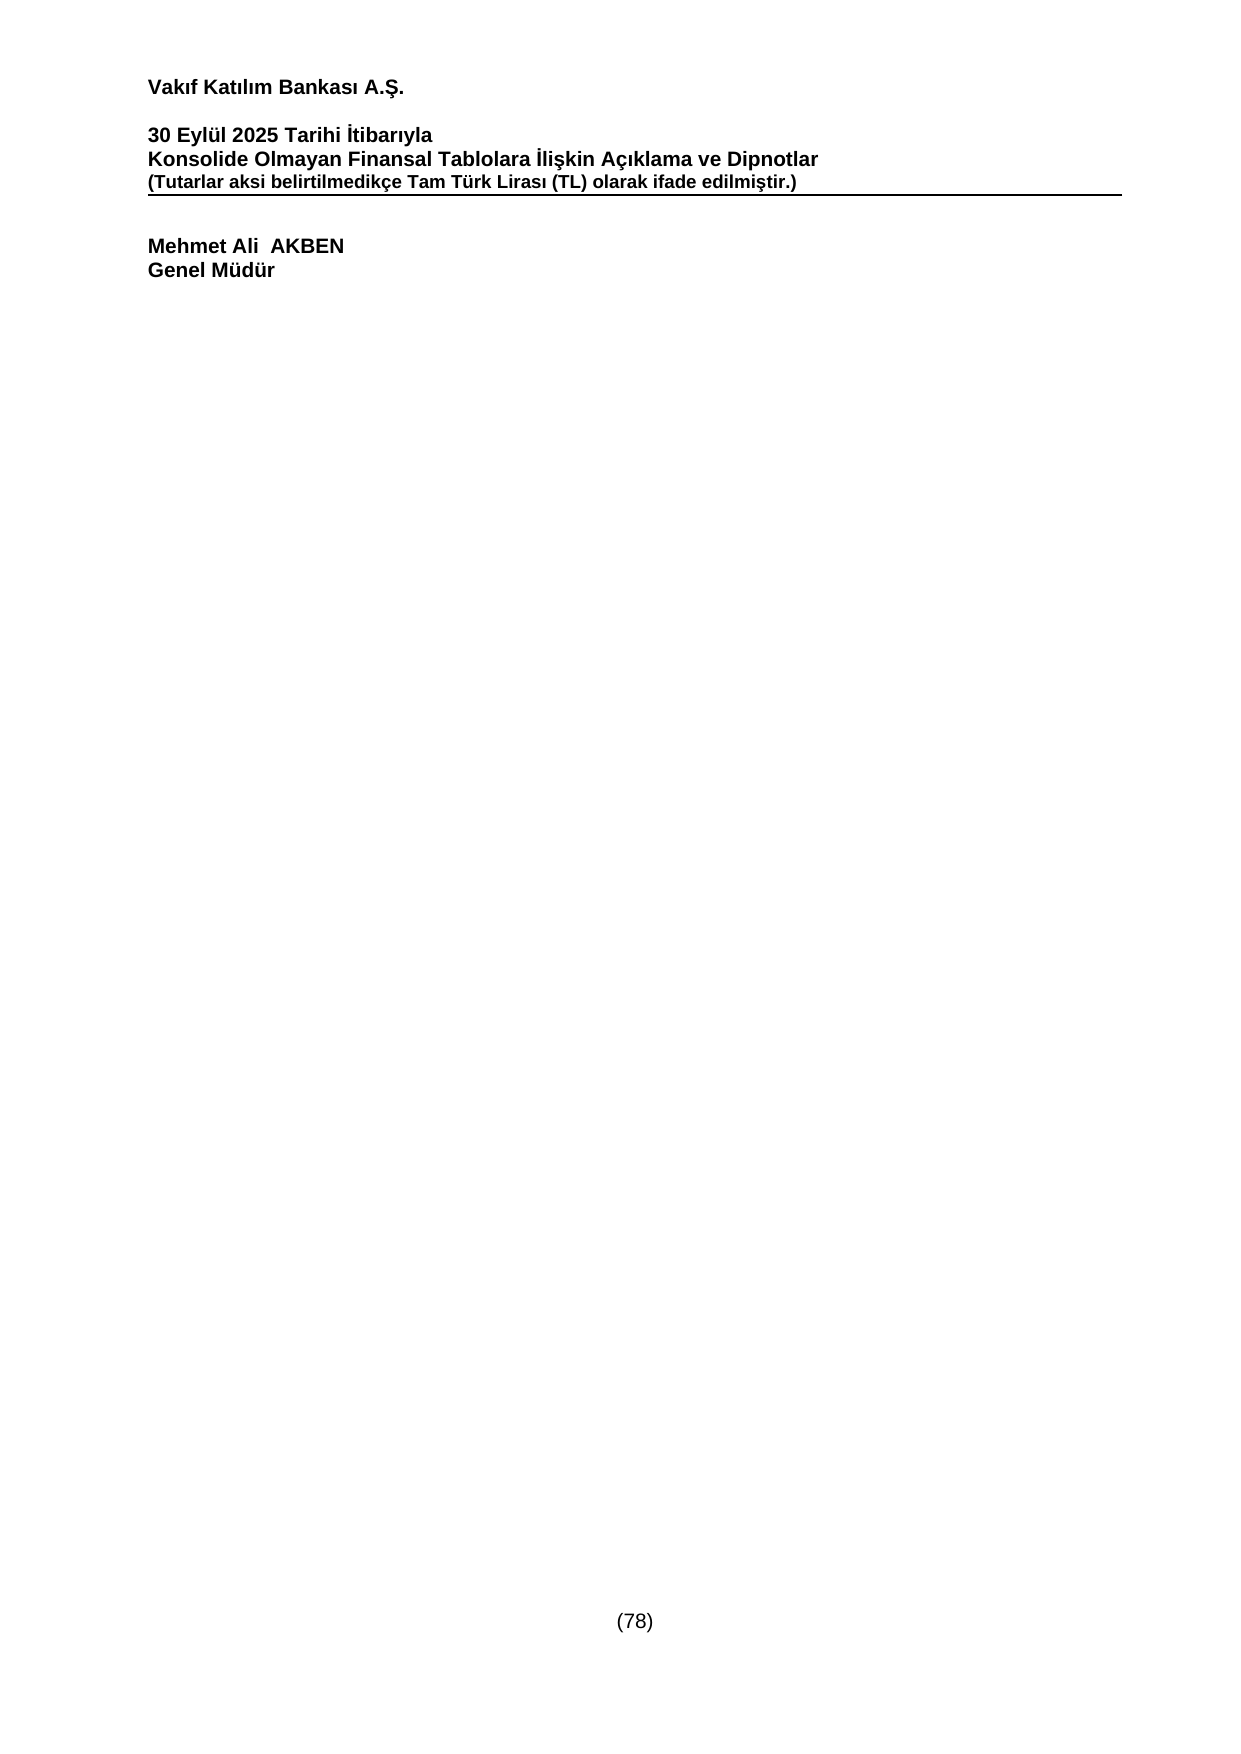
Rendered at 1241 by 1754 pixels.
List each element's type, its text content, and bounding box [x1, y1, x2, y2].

text Mehmet Ali AKBEN [148, 234, 1122, 258]
text Genel Müdür [148, 258, 1122, 282]
